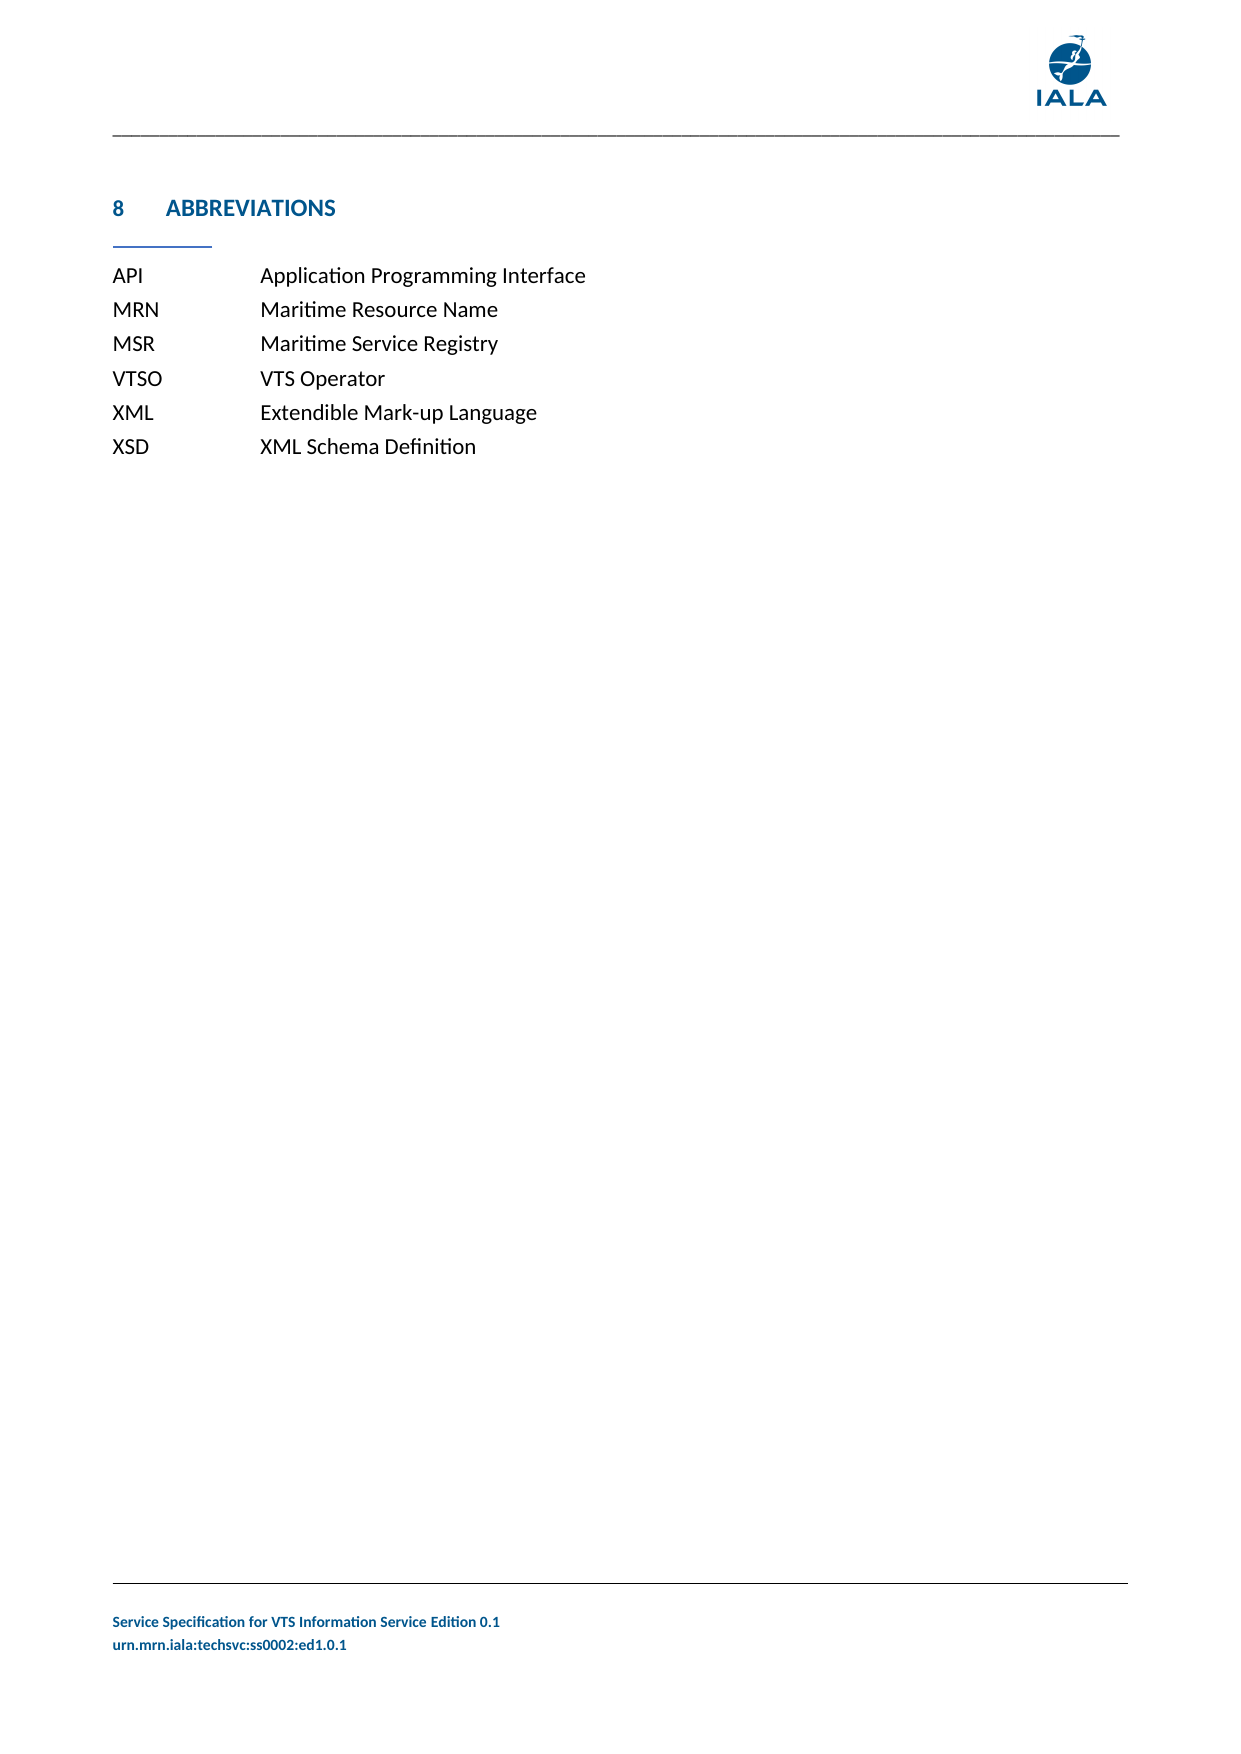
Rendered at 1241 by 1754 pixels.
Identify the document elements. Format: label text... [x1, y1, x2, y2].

text API Application Programming Interface [112, 261, 1128, 289]
text VTSO VTS Operator [112, 364, 1128, 392]
text MSR Maritime Service Registry [112, 329, 1128, 358]
text XML Extendible Mark-up Language [112, 398, 1128, 426]
picture [1021, 27, 1119, 122]
subtitle Abbreviations [112, 192, 1128, 222]
text MRN Maritime Resource Name [112, 295, 1128, 323]
text XSD XML Schema Definition [112, 432, 1128, 460]
